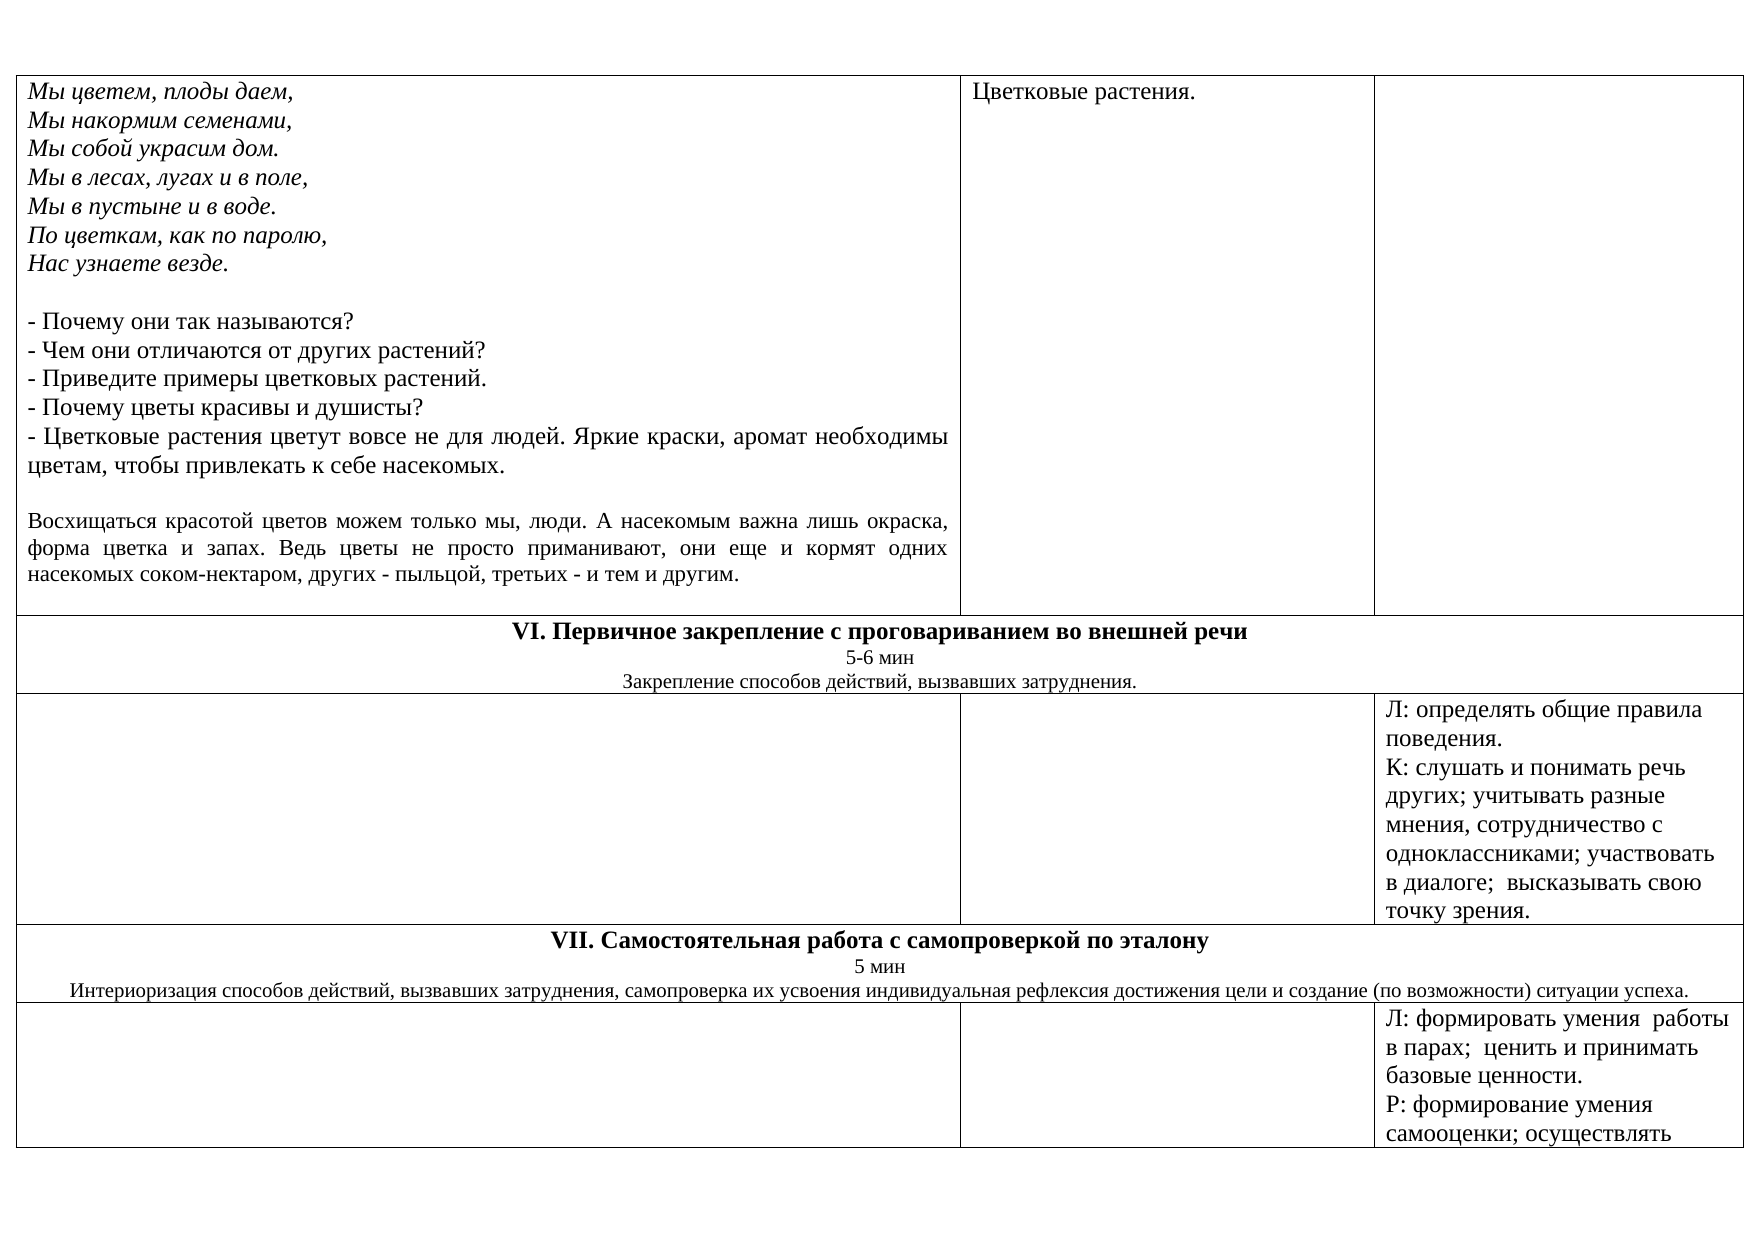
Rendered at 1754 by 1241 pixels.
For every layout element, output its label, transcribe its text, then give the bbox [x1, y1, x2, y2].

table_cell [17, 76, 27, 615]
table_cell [1375, 76, 1743, 615]
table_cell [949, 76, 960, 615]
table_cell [1375, 1003, 1743, 1147]
table_cell [961, 694, 1374, 924]
table_cell Л: определять общие правила поведения. К: слушать и понимать речь других; учитывать разные мнения, сотрудничество с одноклассниками; участвовать в диалоге; высказывать свою точку зрения. [1375, 694, 1743, 924]
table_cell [961, 76, 1374, 615]
table_cell VII. Самостоятельная работа с самопроверкой по эталону 5 мин Интериоризация способов действий, вызвавших затруднения, самопроверка их усвоения индивидуальная рефлексия достижения цели и создание (по возможности) ситуации успеха. [17, 925, 1743, 1002]
table_cell [17, 1003, 960, 1147]
table_cell VI. Первичное закрепление с проговариванием во внешней речи 5-6 мин Закрепление способов действий, вызвавших затруднения. [17, 616, 1743, 693]
table_cell [17, 694, 960, 924]
table_cell [961, 1003, 1374, 1147]
